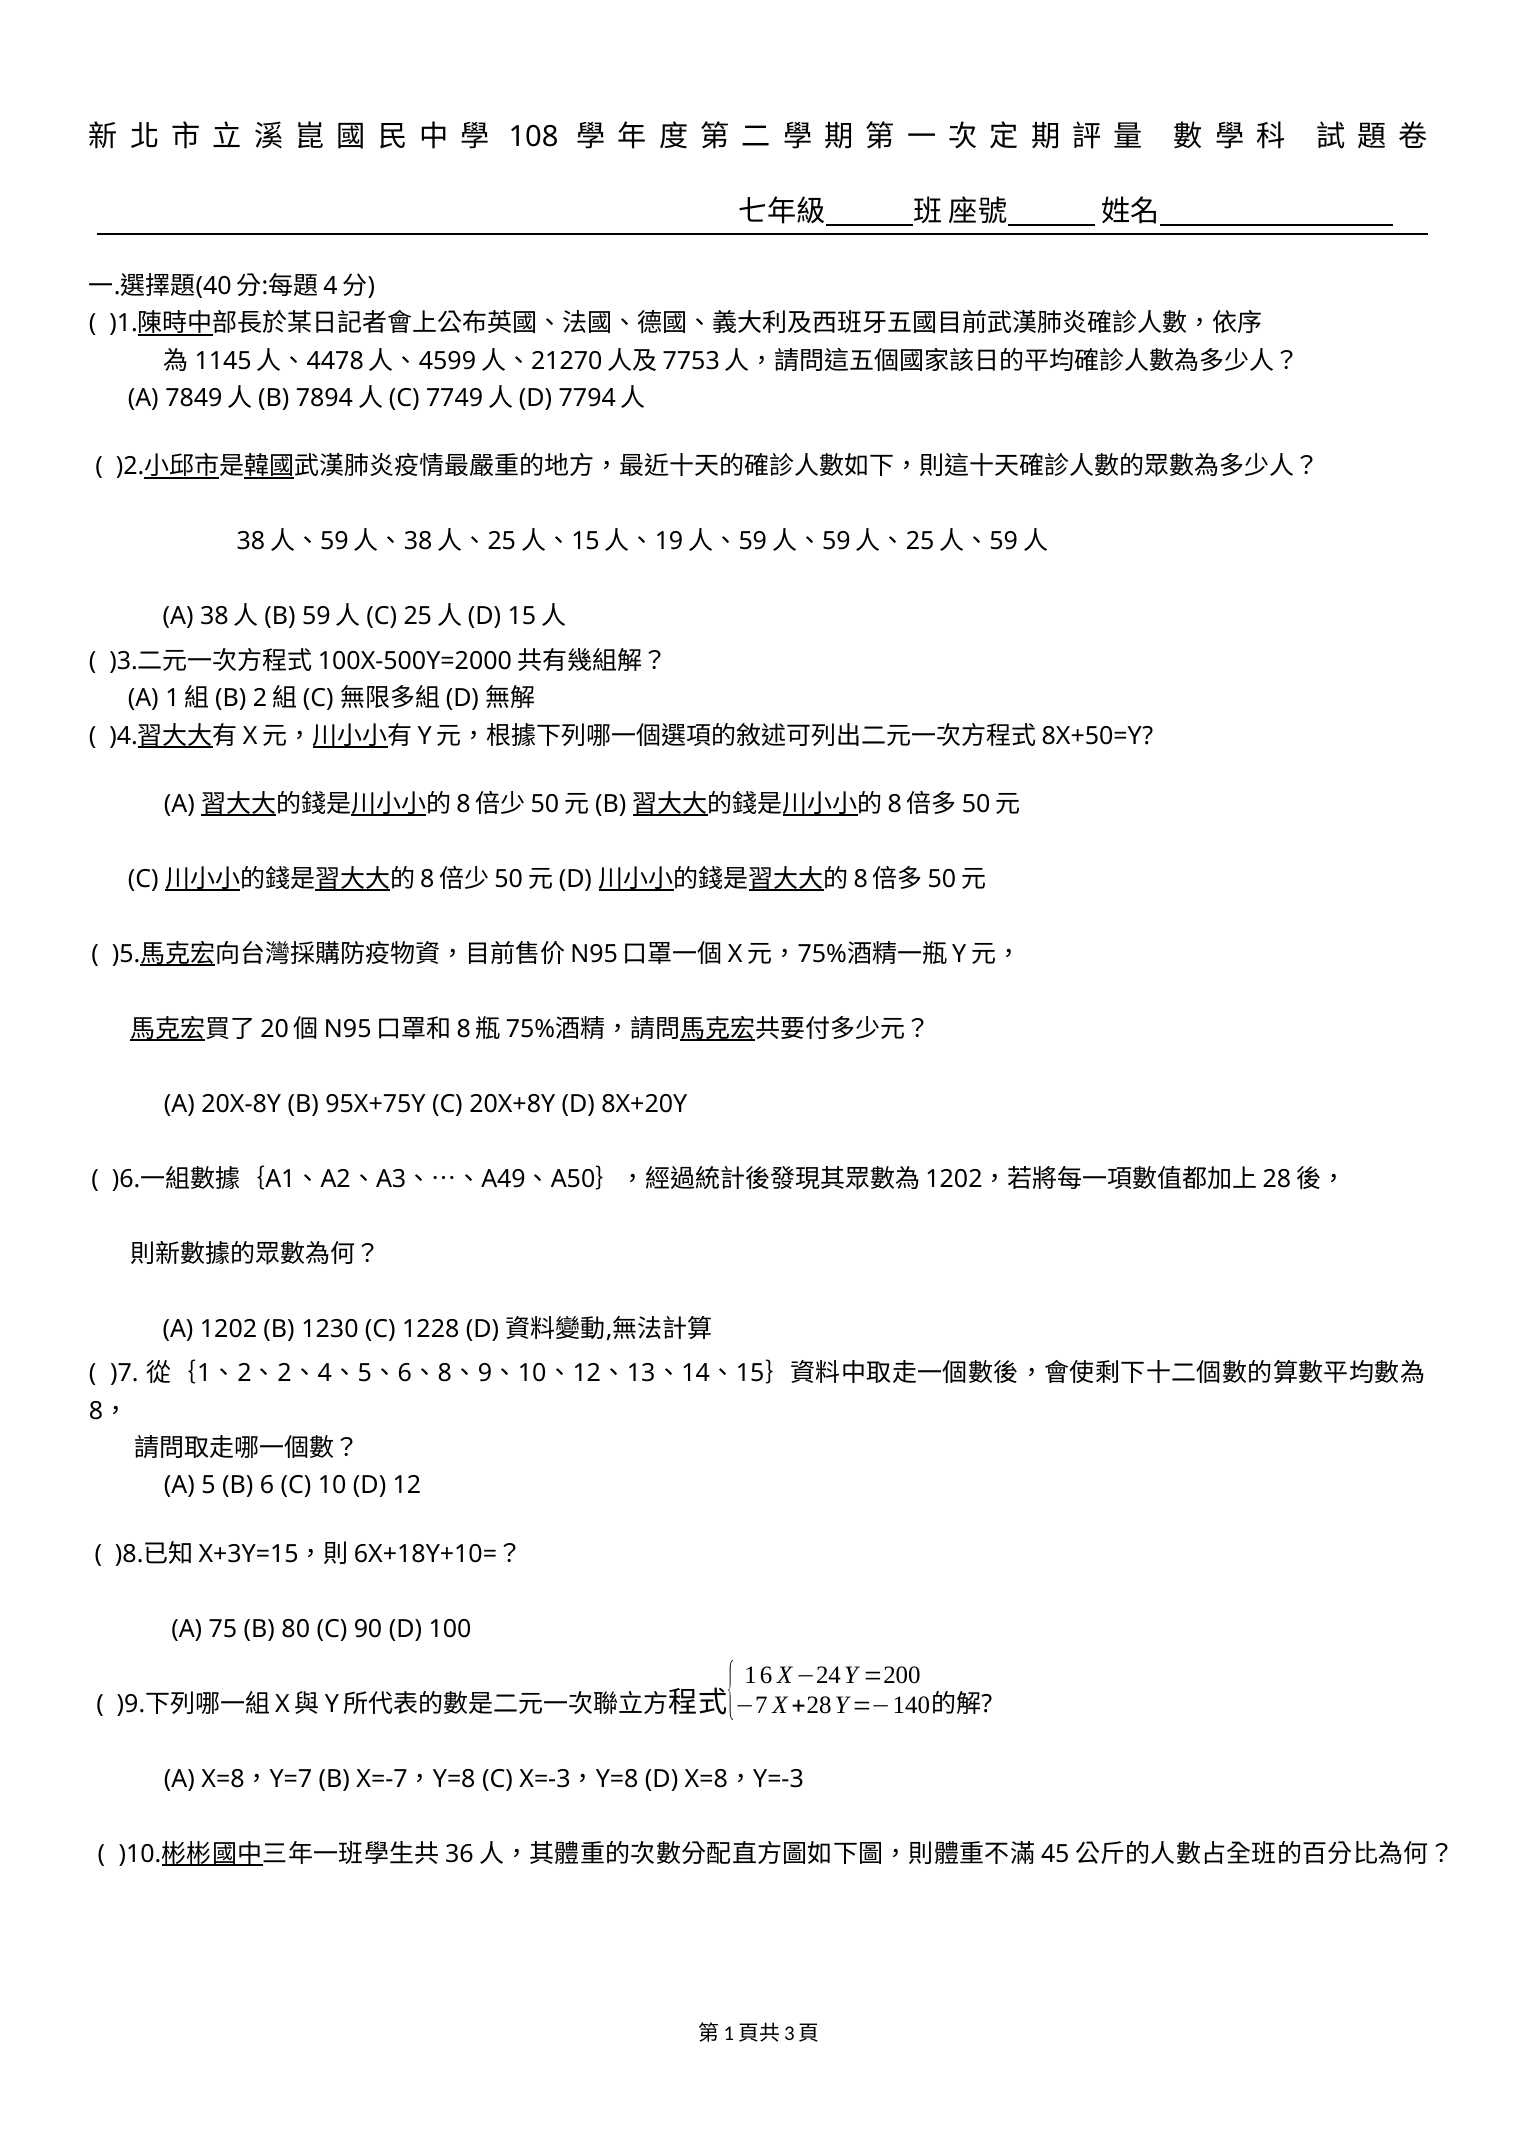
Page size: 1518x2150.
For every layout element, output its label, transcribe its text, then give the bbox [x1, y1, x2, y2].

text ( )5.馬克宏向台灣採購防疫物資，目前售价N95口罩一個X元，75%酒精一瓶Y元， [91, 902, 1429, 977]
text 則新數據的眾數為何？ [91, 1202, 1429, 1277]
text (A) 習大大的錢是川小小的8倍少50元 (B) 習大大的錢是川小小的8倍多50元 (C) 川小小的錢是習大大的8倍少50元 (D) 川小小的錢是習大大的8倍多50元 [89, 752, 1429, 902]
text ( )4.習大大有X元，川小小有Y元，根據下列哪一個選項的敘述可列出二元一次方程式8X+50=Y? [89, 715, 1429, 752]
text 新北市立溪崑國民中學108學年度第二學期第一次定期評量 數學科 試題卷 [89, 96, 1429, 171]
text ( )6.一組數據｛A1、A2、A3、…、A49、A50｝，經過統計後發現其眾數為1202，若將每一項數值都加上28後， [91, 1127, 1429, 1202]
text 馬克宏買了20個N95口罩和8瓶75%酒精，請問馬克宏共要付多少元？ [91, 977, 1429, 1052]
text ( )1.陳時中部長於某日記者會上公布英國、法國、德國、義大利及西班牙五國目前武漢肺炎確診人數，依序 [89, 302, 1429, 340]
text ( )8.已知X+3Y=15，則6X+18Y+10=？ [94, 1502, 1429, 1577]
text (A) 38人 (B) 59人 (C) 25人 (D) 15人 [162, 565, 1429, 640]
text ( )10.彬彬國中三年一班學生共36人，其體重的次數分配直方圖如下圖，則體重不滿45公斤的人數占全班的百分比為何？ [97, 1802, 1429, 1952]
text ( )9.下列哪一組X與Y所代表的數是二元一次聯立方程式的解? [96, 1652, 1429, 1727]
text 一.選擇題(40分:每題4分) [89, 265, 1429, 302]
text 七年級 班 座號 姓名 [738, 171, 1429, 246]
text 為 1145人、4478人、4599人、21270人及7753人，請問這五個國家該日的平均確診人數為多少人？ (A) 7849人 (B) 7894人 (C) 7749人 (D) 7794人 [89, 340, 1429, 415]
text (A) 5 (B) 6 (C) 10 (D) 12 [89, 1465, 1429, 1502]
text ( )2.小邱市是韓國武漢肺炎疫情最嚴重的地方，最近十天的確診人數如下，則這十天確診人數的眾數為多少人？ 38人、59人、38人、25人、15人、19人、59人、59人、25人、59人 [89, 415, 1429, 565]
text (A) 20X-8Y (B) 95X+75Y (C) 20X+8Y (D) 8X+20Y [164, 1052, 1429, 1127]
text (A) X=8，Y=7 (B) X=-7，Y=8 (C) X=-3，Y=8 (D) X=8，Y=-3 [164, 1727, 1429, 1802]
text (A) 1202 (B) 1230 (C) 1228 (D) 資料變動,無法計算 [162, 1277, 1429, 1352]
text (A) 75 (B) 80 (C) 90 (D) 100 [108, 1577, 1429, 1652]
text ( )7. 從｛1、2、2、4、5、6、8、9、10、12、13、14、15｝資料中取走一個數後，會使剩下十二個數的算數平均數為8， 請問取走哪一個數？ [89, 1352, 1429, 1465]
text ( )3.二元一次方程式100X-500Y=2000共有幾組解？ (A) 1組 (B) 2組 (C) 無限多組 (D) 無解 [89, 640, 1429, 715]
